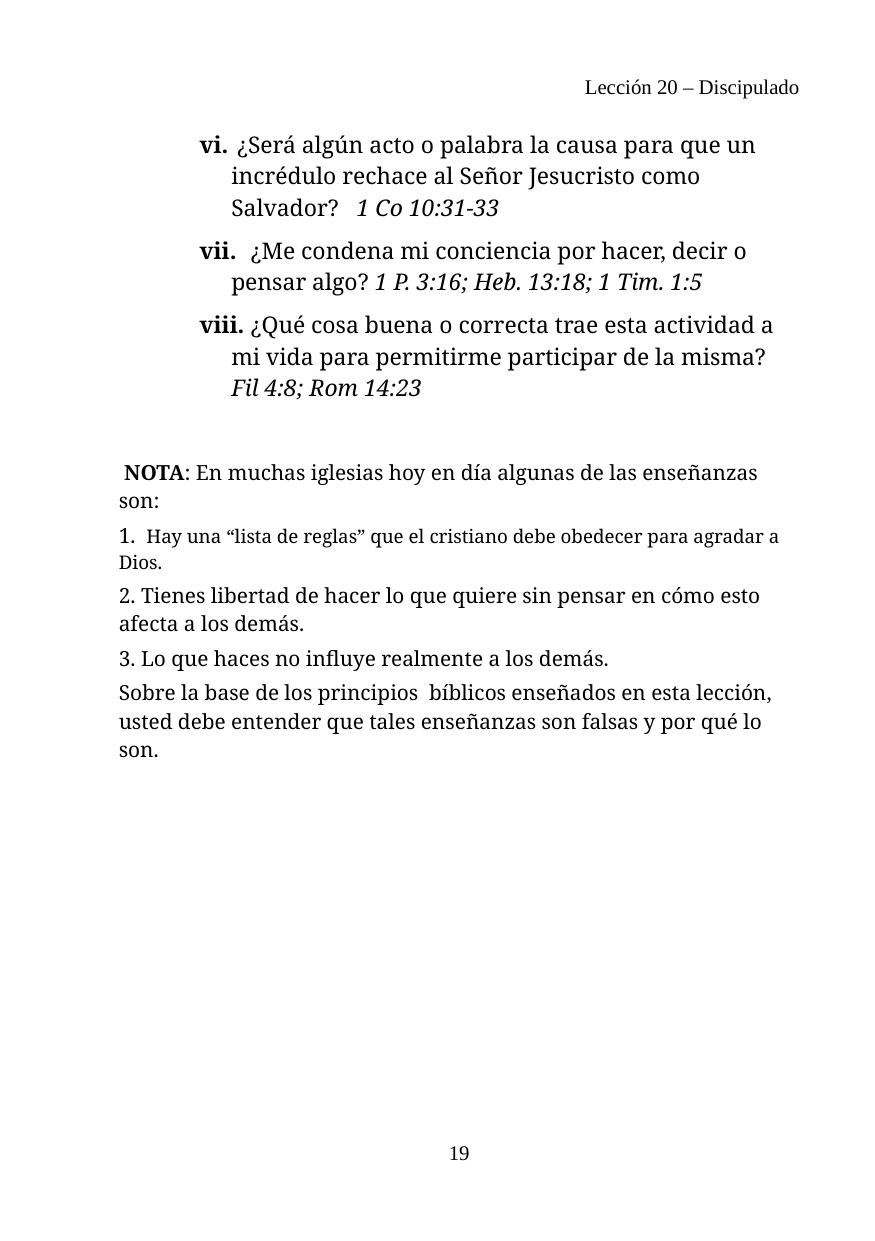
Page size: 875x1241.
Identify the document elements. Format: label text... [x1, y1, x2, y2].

text 3. Lo que haces no influye realmente a los demás. [118, 644, 799, 672]
list ¿Me condena mi conciencia por hacer, decir o pensar algo? 1 P. 3:16; Heb. 13:18; 1 Tim. 1:5 [193, 235, 799, 297]
text NOTA: En muchas iglesias hoy en día algunas de las enseñanzas son: [118, 458, 799, 515]
text Sobre la base de los principios bíblicos enseñados en esta lección, usted debe entender que tales enseñanzas son falsas y por qué lo son. [118, 678, 799, 764]
text 2. Tienes libertad de hacer lo que quiere sin pensar en cómo esto afecta a los demás. [118, 581, 799, 638]
list ¿Será algún acto o palabra la causa para que un incrédulo rechace al Señor Jesucristo como Salvador? 1 Co 10:31-33 [193, 129, 799, 223]
list ¿Qué cosa buena o correcta trae esta actividad a mi vida para permitirme participar de la misma? Fil 4:8; Rom 14:23 [193, 309, 799, 403]
text 1. Hay una “lista de reglas” que el cristiano debe obedecer para agradar a Dios. [118, 521, 799, 575]
